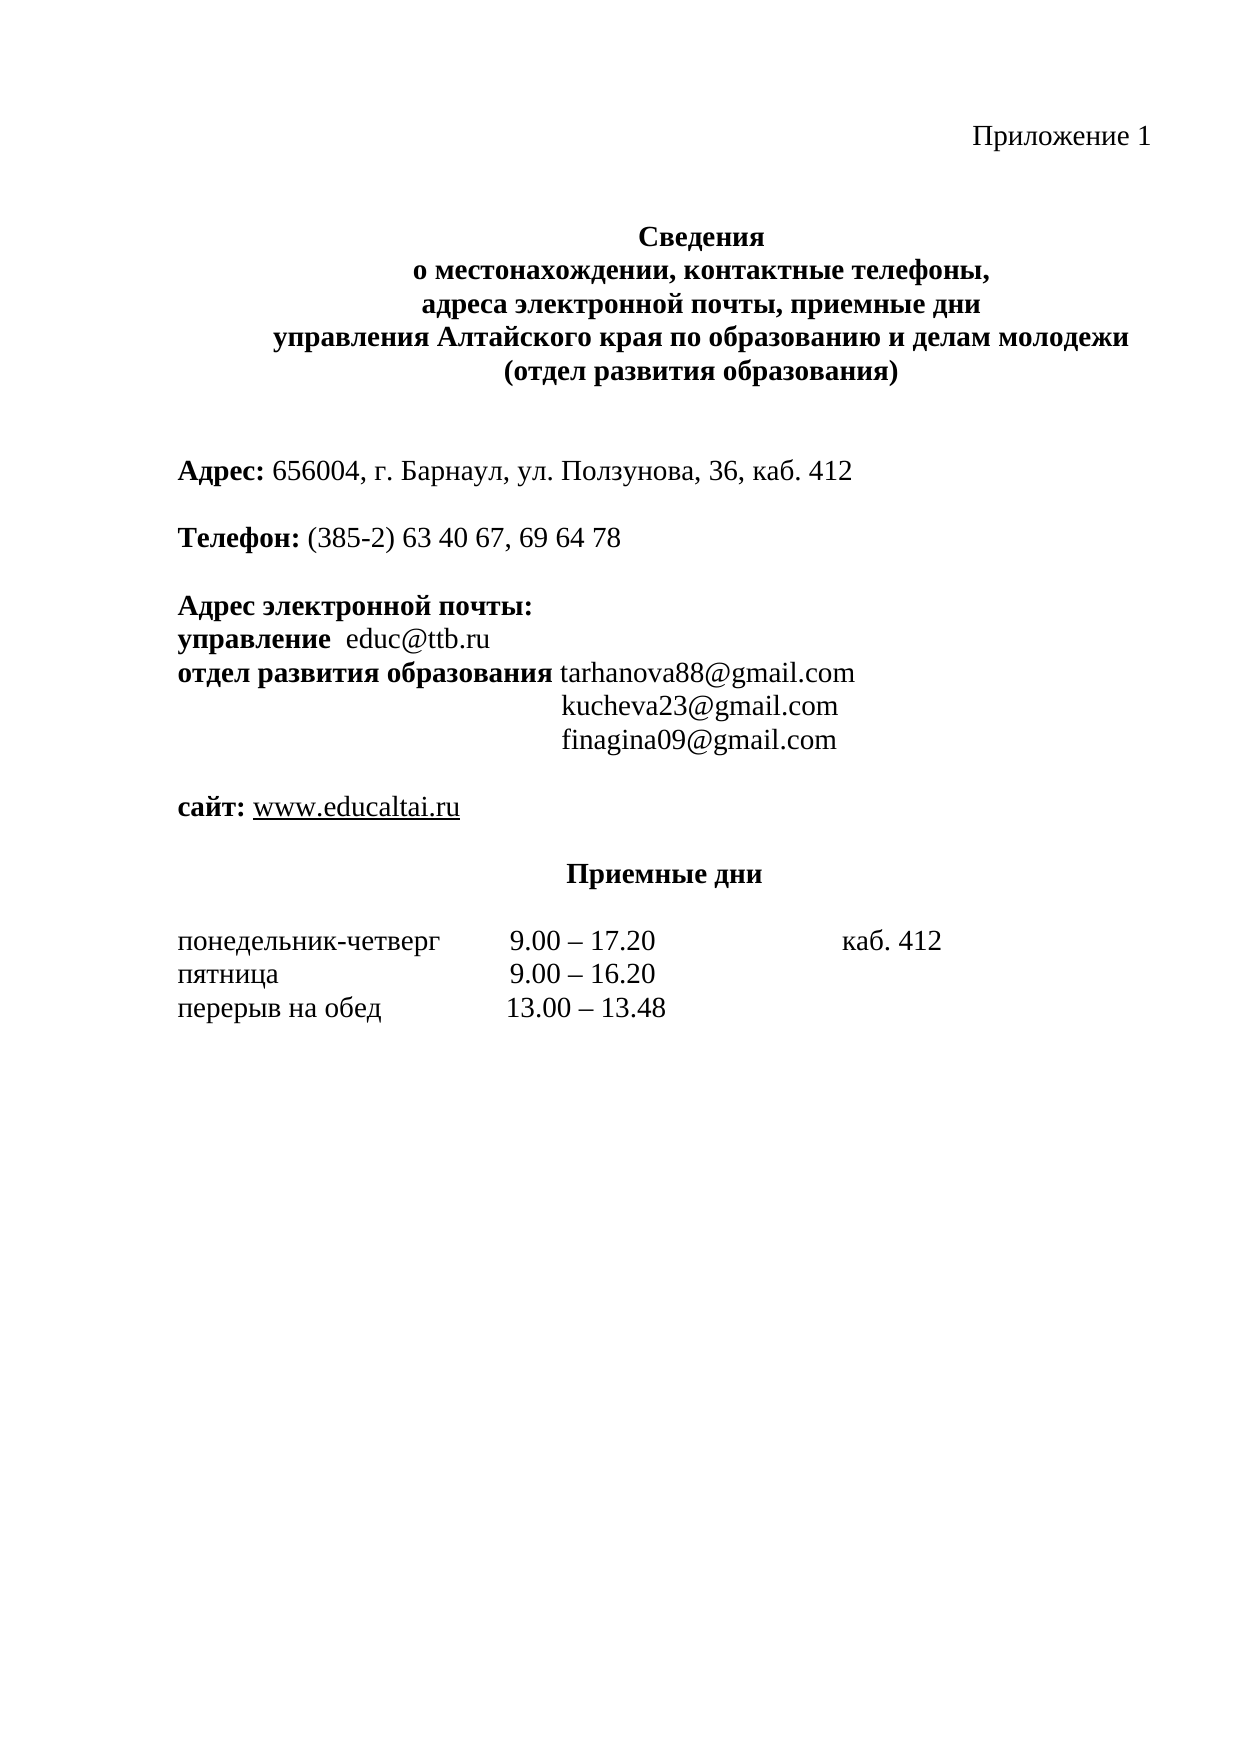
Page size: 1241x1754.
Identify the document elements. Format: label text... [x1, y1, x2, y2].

table_header понедельник-четверг [166, 923, 498, 957]
text kucheva23@gmail.com [177, 688, 1152, 722]
text (отдел развития образования) [177, 353, 1152, 386]
table_header каб. 412 [831, 923, 1163, 990]
text Сведения [177, 219, 1152, 252]
table_header 9.00 – 17.20 [498, 923, 831, 957]
table_cell пятница [166, 957, 498, 990]
text Приложение 1 [177, 118, 1152, 152]
text сайт: www.educaltai.ru [177, 789, 1152, 822]
text о местонахождении, контактные телефоны, [177, 252, 1152, 286]
text Приемные дни [177, 856, 1152, 889]
table_cell 9.00 – 16.20 [498, 957, 831, 990]
text управление educ@ttb.ru [177, 621, 1152, 655]
text отдел развития образования tarhanova88@gmail.com [177, 655, 1152, 688]
text finagina09@gmail.com [177, 722, 1152, 755]
text Телефон: (385-2) 63 40 67, 69 64 78 [177, 521, 1152, 554]
text перерыв на обед 13.00 – 13.48 [177, 990, 1152, 1024]
text Адрес электронной почты: [177, 588, 1152, 621]
text Адрес: 656004, г. Барнаул, ул. Ползунова, 36, каб. 412 [177, 453, 1152, 487]
text адреса электронной почты, приемные дни [177, 286, 1152, 319]
text управления Алтайского края по образованию и делам молодежи [177, 319, 1152, 353]
